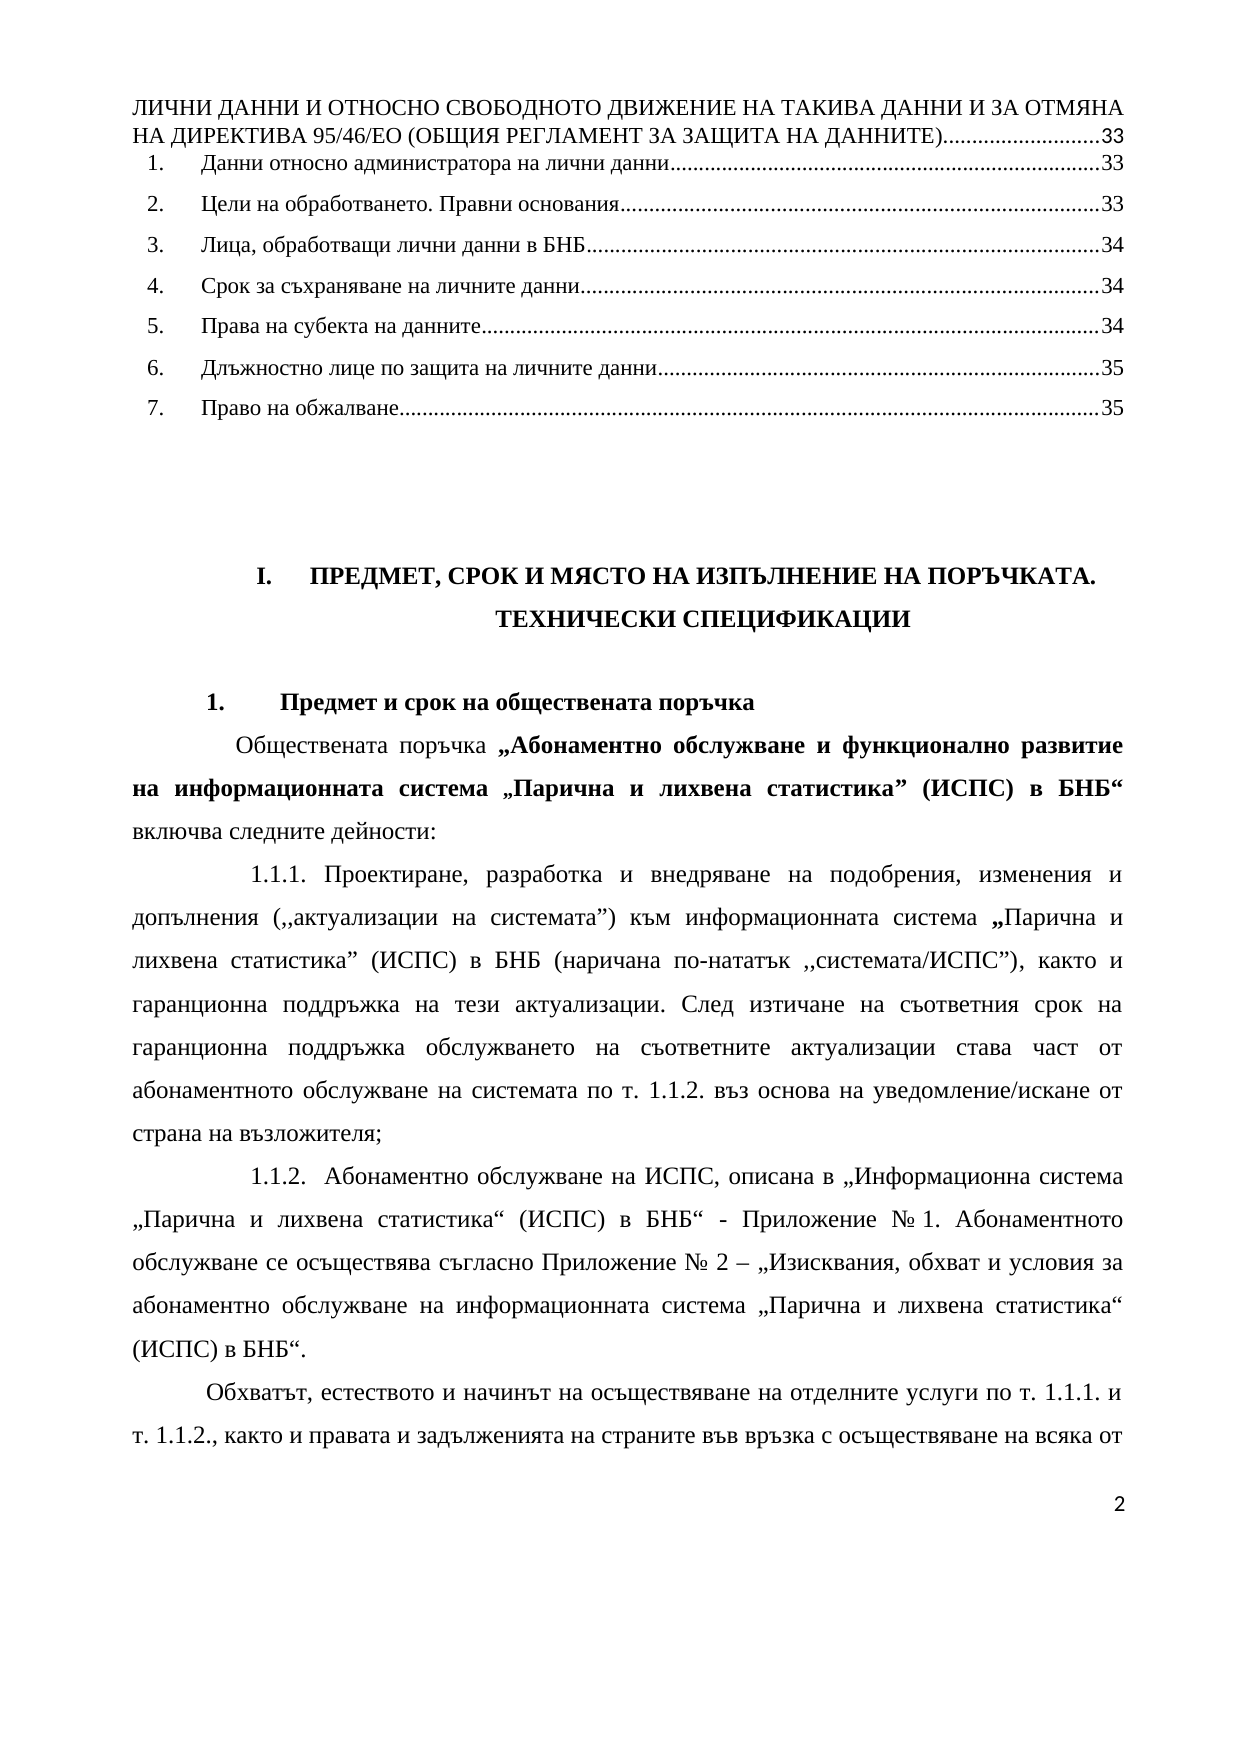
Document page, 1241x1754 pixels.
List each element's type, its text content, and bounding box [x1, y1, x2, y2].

list Абонаментно обслужване на ИСПС, описана в „Информационна система „Парична и лихвена статистика“ (ИСПС) в БНБ“ - Приложение № 1. Абонаментното обслужване се осъществява съгласно Приложение № 2 – „Изисквания, обхват и условия за абонаментно обслужване на информационната система „Парична и лихвена статистика“ (ИСПС) в БНБ“. [132, 1161, 1123, 1362]
list Проектиране, разработка и внедряване на подобрения, изменения и допълнения (,,актуализации на системата”) към информационната система „Парична и лихвена статистика” (ИСПС) в БНБ (наричана по-нататък ,,системата/ИСПС”), както и гаранционна поддръжка на тези актуализации. След изтичане на съответния срок на гаранционна поддръжка обслужването на съответните актуализации става част от абонаментното обслужване на системата по т. 1.1.2. въз основа на уведомление/искане от страна на възложителя; [132, 859, 1123, 1147]
subtitle Предмет и срок на обществената поръчка [132, 687, 1125, 716]
subtitle ПРЕДМЕТ, СРОК И МЯСТО НА ИЗПЪЛНЕНИЕ НА ПОРЪЧКАТА. ТЕХНИЧЕСКИ СПЕЦИФИКАЦИИ [243, 561, 1125, 633]
text Обществената поръчка „Абонаментно обслужване и функционално развитие на информационната система „Парична и лихвена статистика” (ИСПС) в БНБ“ включва следните дейности: [132, 730, 1123, 845]
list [132, 1377, 1123, 1449]
